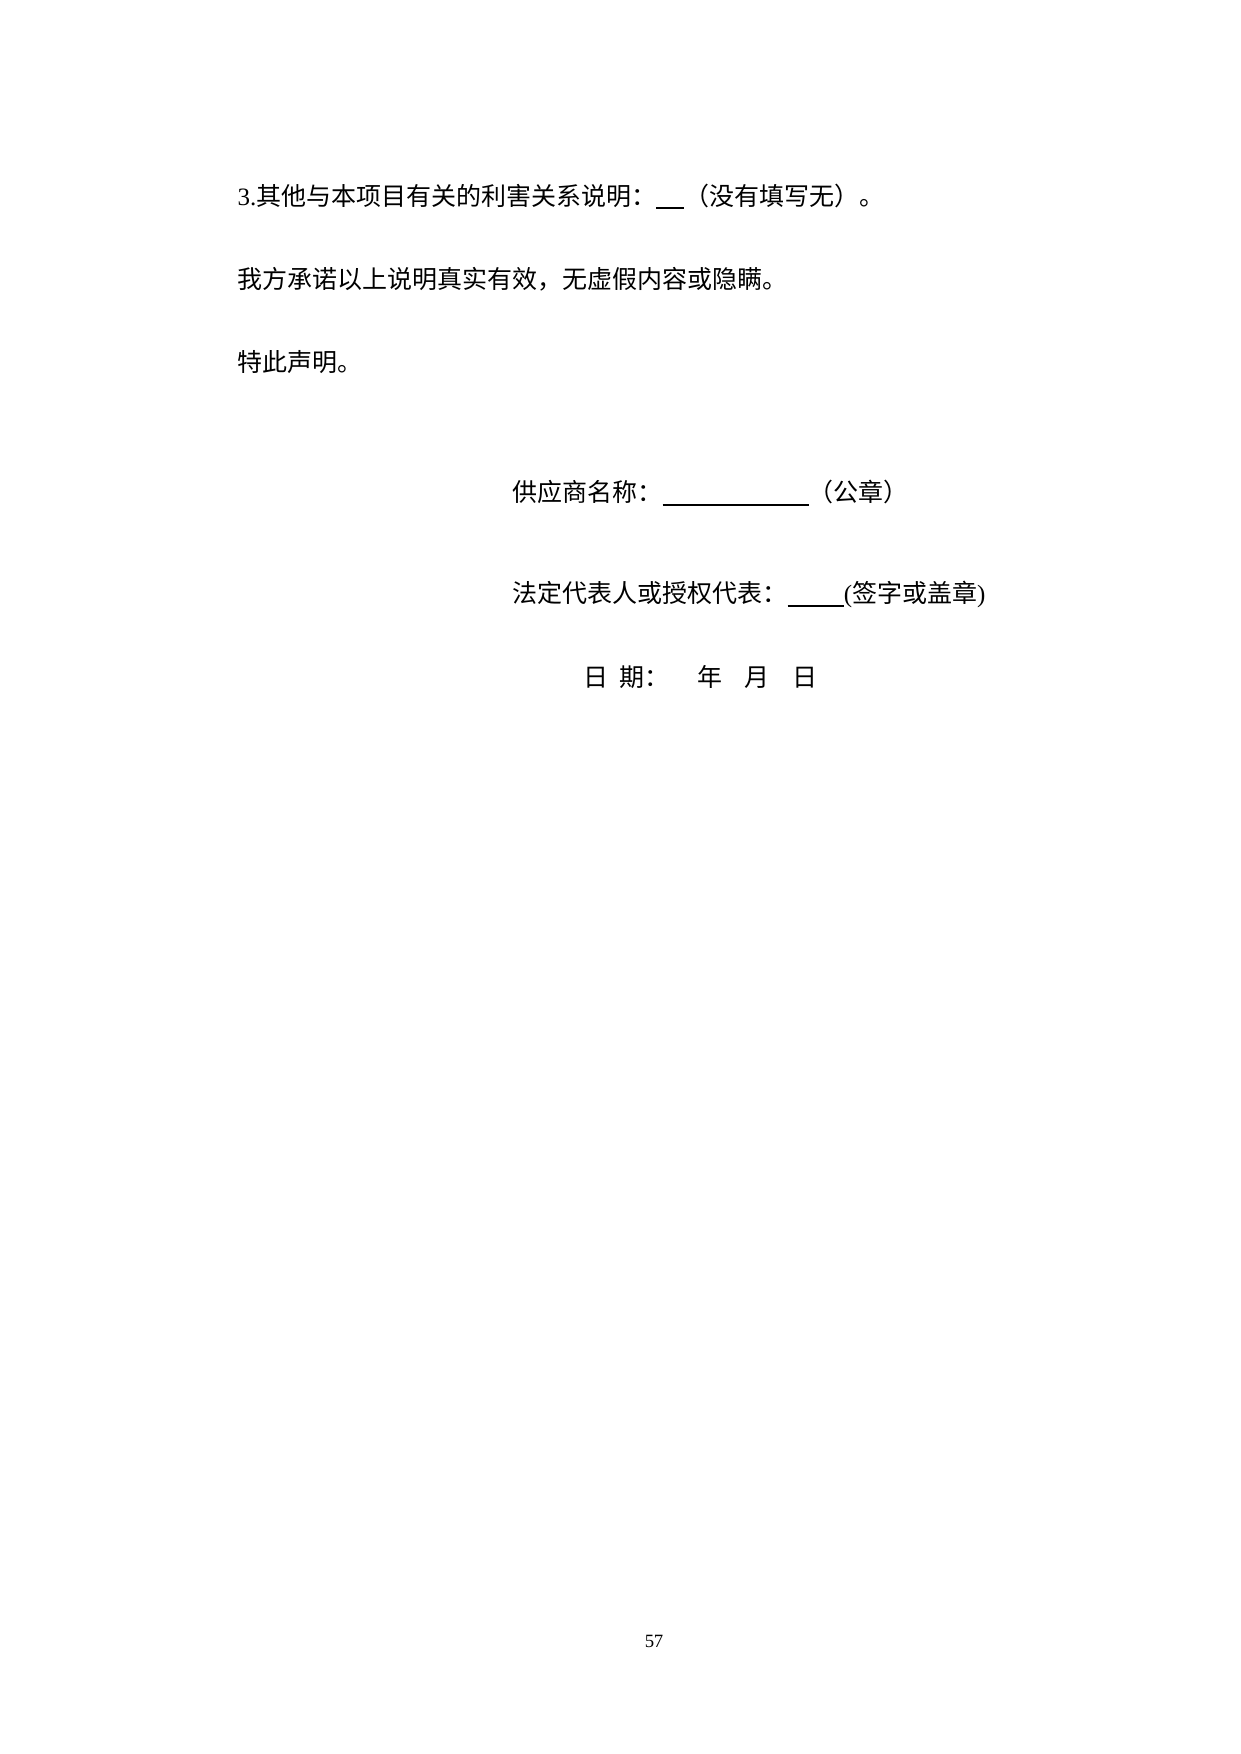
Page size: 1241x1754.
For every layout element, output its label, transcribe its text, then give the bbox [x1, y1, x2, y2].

text 特此声明。 [187, 328, 1053, 393]
text 供应商名称： （公章） [187, 458, 1053, 523]
text 3.其他与本项目有关的利害关系说明： （没有填写无）。 [187, 162, 1053, 227]
text 法定代表人或授权代表： (签字或盖章) [187, 559, 1053, 624]
text 日 期： 年 月 日 [187, 643, 1053, 708]
text 我方承诺以上说明真实有效，无虚假内容或隐瞒。 [187, 245, 1053, 310]
